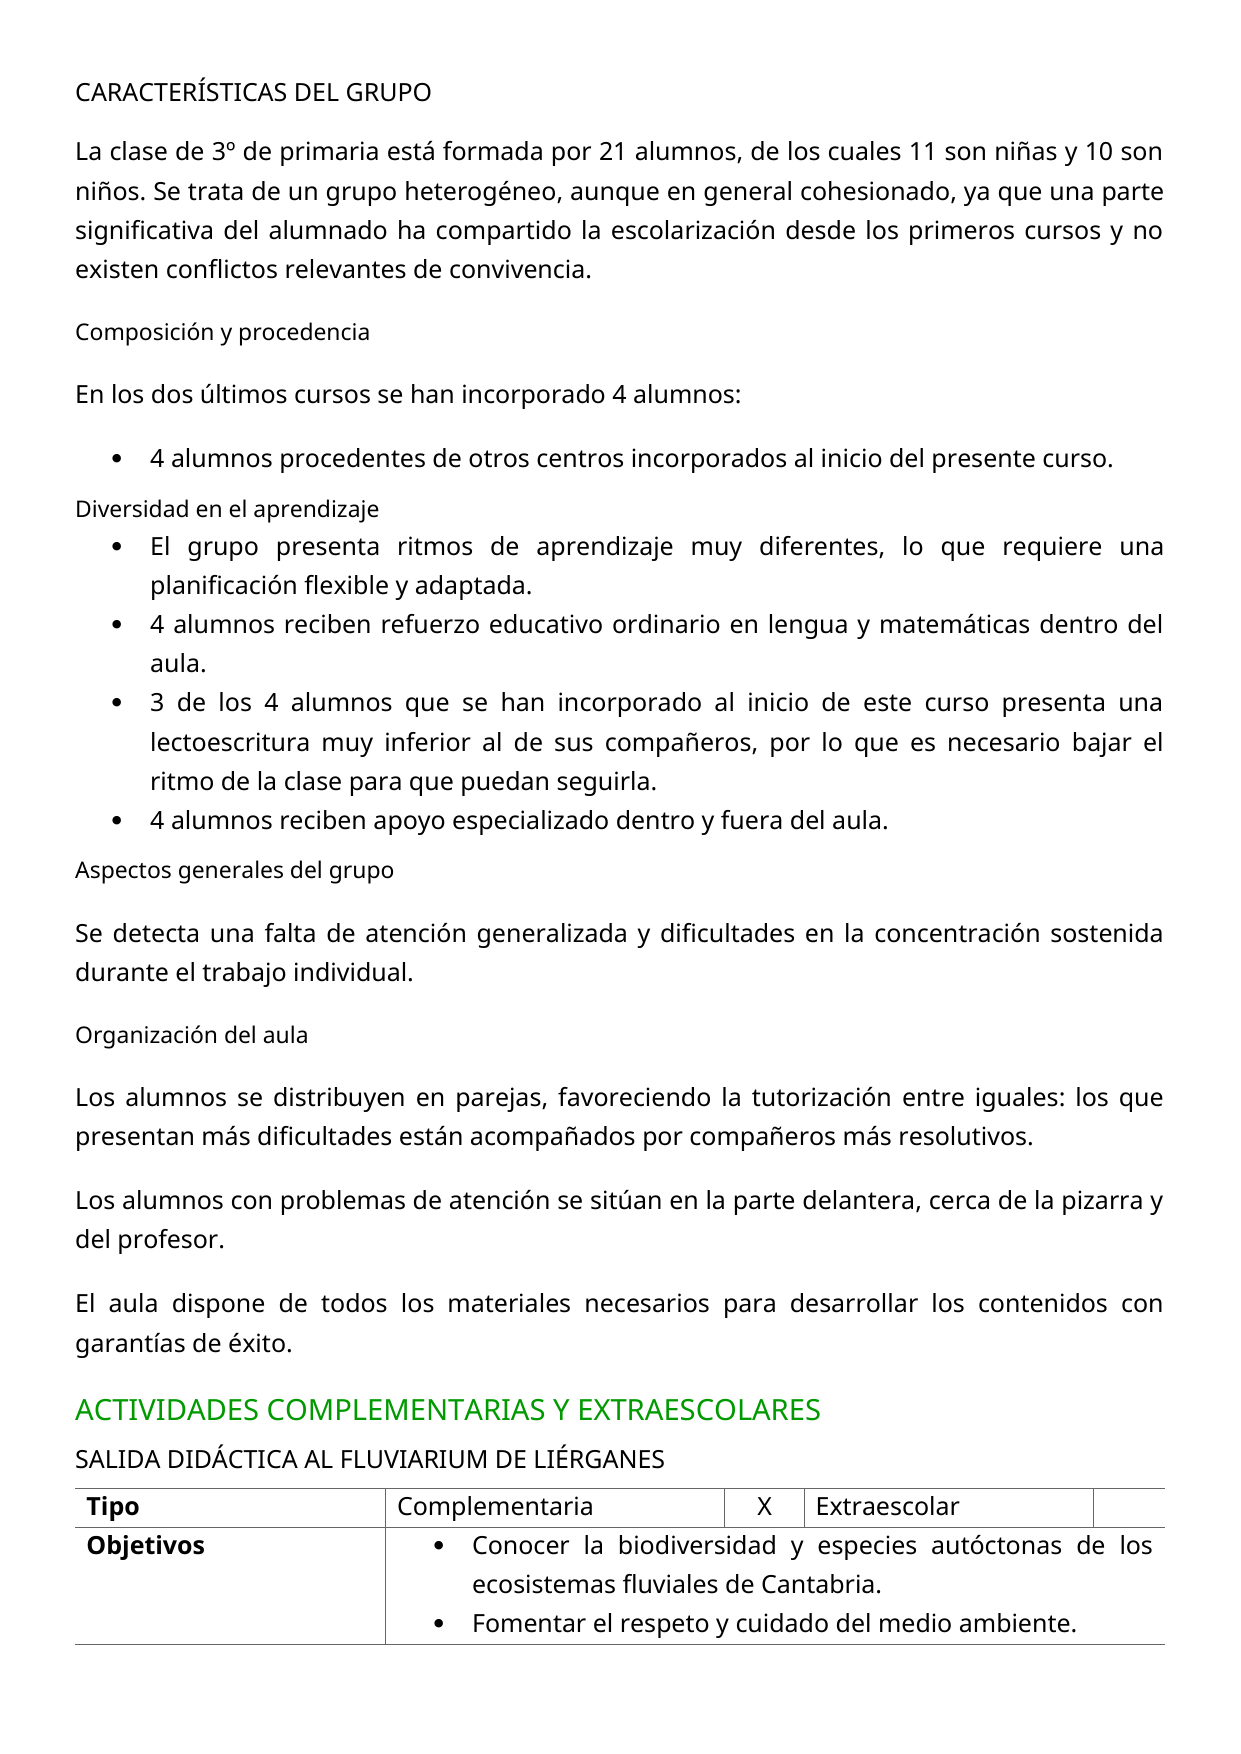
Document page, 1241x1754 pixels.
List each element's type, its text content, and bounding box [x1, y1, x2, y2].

subtitle ACTIVIDADES COMPLEMENTARIAS Y EXTRAESCOLARES [75, 1389, 1165, 1429]
subtitle CARACTERÍSTICAS DEL GRUPO [75, 75, 1165, 109]
text La clase de 3º de primaria está formada por 21 alumnos, de los cuales 11 son niñas y 10 son niños. Se trata de un grupo heterogéneo, aunque en general cohesionado, ya que una parte significativa del alumnado ha compartido la escolarización desde los primeros cursos y no existen conflictos relevantes de convivencia. [75, 134, 1165, 286]
table_header Tipo [75, 1489, 385, 1527]
subtitle SALIDA DIDÁCTICA AL FLUVIARIUM DE LIÉRGANES [75, 1442, 1165, 1476]
text El aula dispone de todos los materiales necesarios para desarrollar los contenidos con garantías de éxito. [75, 1286, 1165, 1359]
table_header [1094, 1489, 1165, 1527]
text En los dos últimos cursos se han incorporado 4 alumnos: [75, 377, 1165, 411]
table_header Complementaria [386, 1489, 724, 1527]
text Se detecta una falta de atención generalizada y dificultades en la concentración sostenida durante el trabajo individual. [75, 915, 1165, 988]
text Los alumnos se distribuyen en parejas, favoreciendo la tutorización entre iguales: los que presentan más dificultades están acompañados por compañeros más resolutivos. [75, 1079, 1165, 1153]
table_header Extraescolar [805, 1489, 1093, 1527]
list 3 de los 4 alumnos que se han incorporado al inicio de este curso presenta una lectoescritura muy inferior al de sus compañeros, por lo que es necesario bajar el ritmo de la clase para que puedan seguirla. [112, 685, 1165, 797]
text Organización del aula [75, 1018, 1165, 1050]
subtitle Diversidad en el aprendizaje [75, 492, 1165, 524]
table_header X [725, 1489, 804, 1527]
subtitle Aspectos generales del grupo [75, 854, 1165, 886]
list El grupo presenta ritmos de aprendizaje muy diferentes, lo que requiere una planificación flexible y adaptada. [112, 528, 1165, 602]
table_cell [386, 1528, 1165, 1644]
list 4 alumnos reciben refuerzo educativo ordinario en lengua y matemáticas dentro del aula. [112, 607, 1165, 680]
table_cell Objetivos [75, 1528, 385, 1644]
text Los alumnos con problemas de atención se sitúan en la parte delantera, cerca de la pizarra y del profesor. [75, 1183, 1165, 1256]
list 4 alumnos procedentes de otros centros incorporados al inicio del presente curso. [112, 441, 1165, 475]
subtitle Composición y procedencia [75, 316, 1165, 347]
list 4 alumnos reciben apoyo especializado dentro y fuera del aula. [112, 803, 1165, 837]
